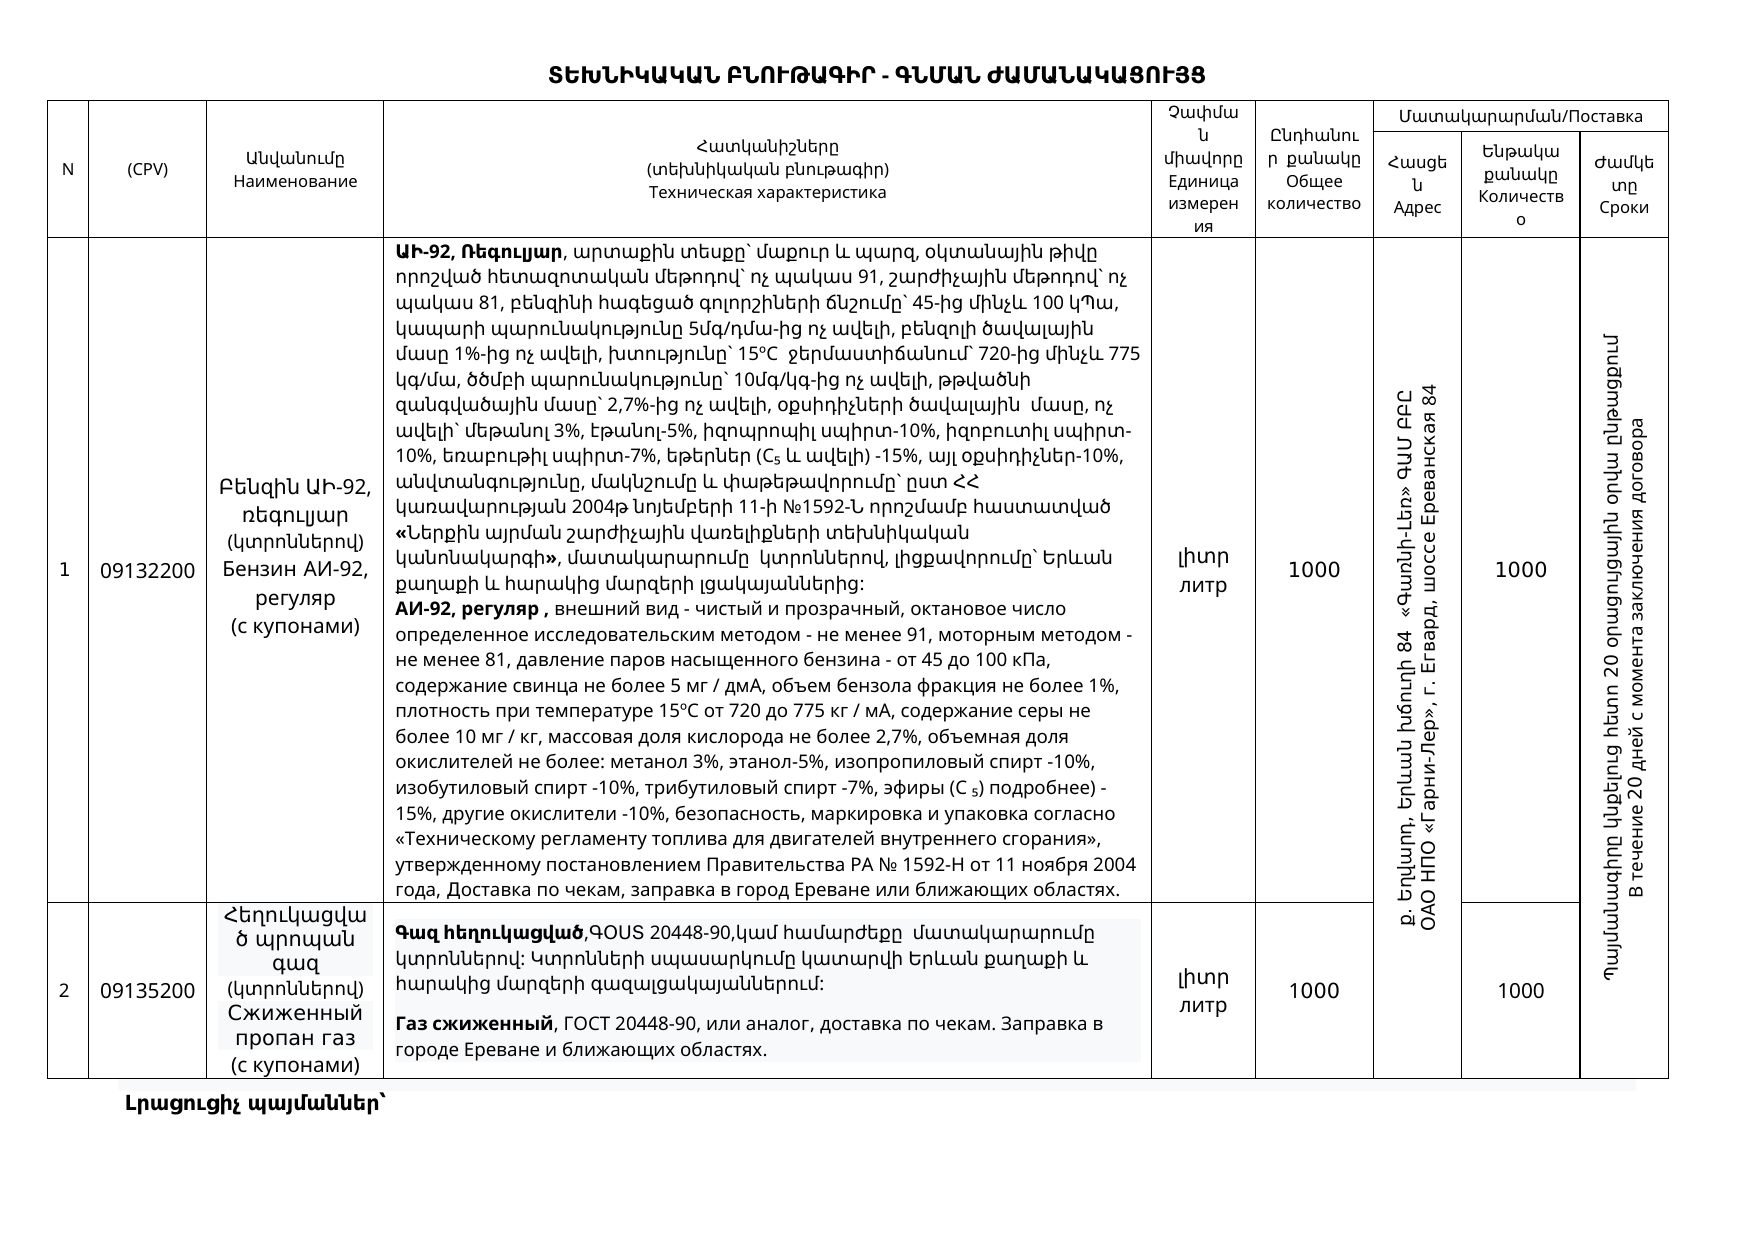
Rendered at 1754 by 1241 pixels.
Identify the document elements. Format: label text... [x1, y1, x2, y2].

table_header Ընդհանուր քանակը Общее количество [1256, 101, 1373, 237]
text Լրացուցիչ պայմաններ՝ [88, 1091, 1636, 1115]
table_cell 2 [48, 903, 88, 1078]
table_cell Ժամկետը Сроки [1581, 132, 1668, 237]
table_cell ք. Եղվարդ, Երևան խճուղի 84 «Գառնի-Լեռ» ԳԱՄ ԲԲԸ ОАО НПО «Гарни-Лер», г. Егвард, шоссе Ереванская 84 [1374, 238, 1461, 1078]
text ՏԵԽՆԻԿԱԿԱՆ ԲՆՈՒԹԱԳԻՐ - ԳՆՄԱՆ ԺԱՄԱՆԱԿԱՑՈՒՅՑ [118, 59, 1636, 90]
table_cell 09132200 [89, 238, 206, 902]
table_cell 1000 [1462, 238, 1579, 902]
table_header Անվանումը Наименование [207, 101, 383, 237]
table_header (CPV) [89, 101, 206, 237]
table_header Մատակարարման/Поставка [1374, 101, 1668, 131]
table_cell 09135200 [89, 903, 206, 1078]
table_cell Բենզին ԱԻ-92, ռեգուլյար (կտրոններով) Бензин АИ-92, регуляр (с купонами) [207, 238, 383, 902]
table_cell Հեղուկացված պրոպան գազ (կտրոններով) Сжиженный пропан газ (с купонами) [207, 903, 383, 1078]
table_cell 1 [48, 238, 88, 902]
table_cell Հասցեն Адрес [1374, 132, 1461, 237]
table_cell լիտր литр [1152, 238, 1255, 902]
table_header Հատկանիշները (տեխնիկական բնութագիր) Техническая характеристика [384, 101, 1151, 237]
table_cell Ենթակա քանակը Количество [1462, 132, 1579, 237]
table_cell Գազ հեղուկացված,ԳՕՍՏ 20448-90,կամ համարժեքը մատակարարումը կտրոններով: Կտրոնների սպասարկումը կատարվի Երևան քաղաքի և հարակից մարզերի գազալցակայաններում: Газ сжиженный, ГОСТ 20448-90, или аналог, доставка по чекам. Заправка в городе Ереване и ближающих областях. [384, 903, 1151, 1078]
table_header N [48, 101, 88, 237]
table_cell 1000 [1462, 903, 1579, 1078]
table_cell 1000 [1256, 903, 1373, 1078]
table_header Չափման միավորը Единица измерения [1152, 101, 1255, 237]
table_cell 1000 [1256, 238, 1373, 902]
table_cell Պայմանագիրը կնքելուց հետո 20 օրացույցային օրվա ընթացքում В течение 20 дней с момента заключения договора [1581, 238, 1668, 1078]
table_cell լիտր литр [1152, 903, 1255, 1078]
table_cell ԱԻ-92, Ռեգուլյար, արտաքին տեսքը` մաքուր և պարզ, օկտանային թիվը որոշված հետազոտական մեթոդով` ոչ պակաս 91, շարժիչային մեթոդով` ոչ պակաս 81, բենզինի հագեցած գոլորշիների ճնշումը` 45-ից մինչև 100 կՊա, կապարի պարունակությունը 5մգ/դմա-ից ոչ ավելի, բենզոլի ծավալային մասը 1%-ից ոչ ավելի, խտությունը` 15ºC ջերմաստիճանում` 720-ից մինչև 775 կգ/մա, ծծմբի պարունակությունը` 10մգ/կգ-ից ոչ ավելի, թթվածնի զանգվածային մասը` 2,7%-ից ոչ ավելի, օքսիդիչների ծավալային մասը, ոչ ավելի` մեթանոլ 3%, էթանոլ-5%, իզոպրոպիլ սպիրտ-10%, իզոբուտիլ սպիրտ-10%, եռաբութիլ սպիրտ-7%, եթերներ (C₅ և ավելի) -15%, այլ օքսիդիչներ-10%, անվտանգությունը, մակնշումը և փաթեթավորումը` ըստ ՀՀ կառավարության 2004թ նոյեմբերի 11-ի №1592-Ն որոշմամբ հաստատված «Ներքին այրման շարժիչային վառելիքների տեխնիկական կանոնակարգի», մատակարարումը կտրոններով, լիցքավորումը՝ Երևան քաղաքի և հարակից մարզերի լցակայաններից: АИ-92, регуляр , внешний вид - чистый и прозрачный, октановое число определенное исследовательским методом - не менее 91, моторным методом - не менее 81, давление паров насыщенного бензина - от 45 до 100 кПа, содержание свинца не более 5 мг / дмА, объем бензола фракция не более 1%, плотность при температуре 15ºС от 720 до 775 кг / мА, содержание серы не более 10 мг / кг, массовая доля кислорода не более 2,7%, объемная доля окислителей не более: метанол 3%, этанол-5%, изопропиловый спирт -10%, изобутиловый спирт -10%, трибутиловый спирт -7%, эфиры (C ₅) подробнее) -15%, другие окислители -10%, безопасность, маркировка и упаковка согласно «Техническому регламенту топлива для двигателей внутреннего сгорания», утвержденному постановлением Правительства РА № 1592-Н от 11 ноября 2004 года, Доставка по чекам, заправка в город Ереване или ближающих областях. [384, 238, 1151, 902]
